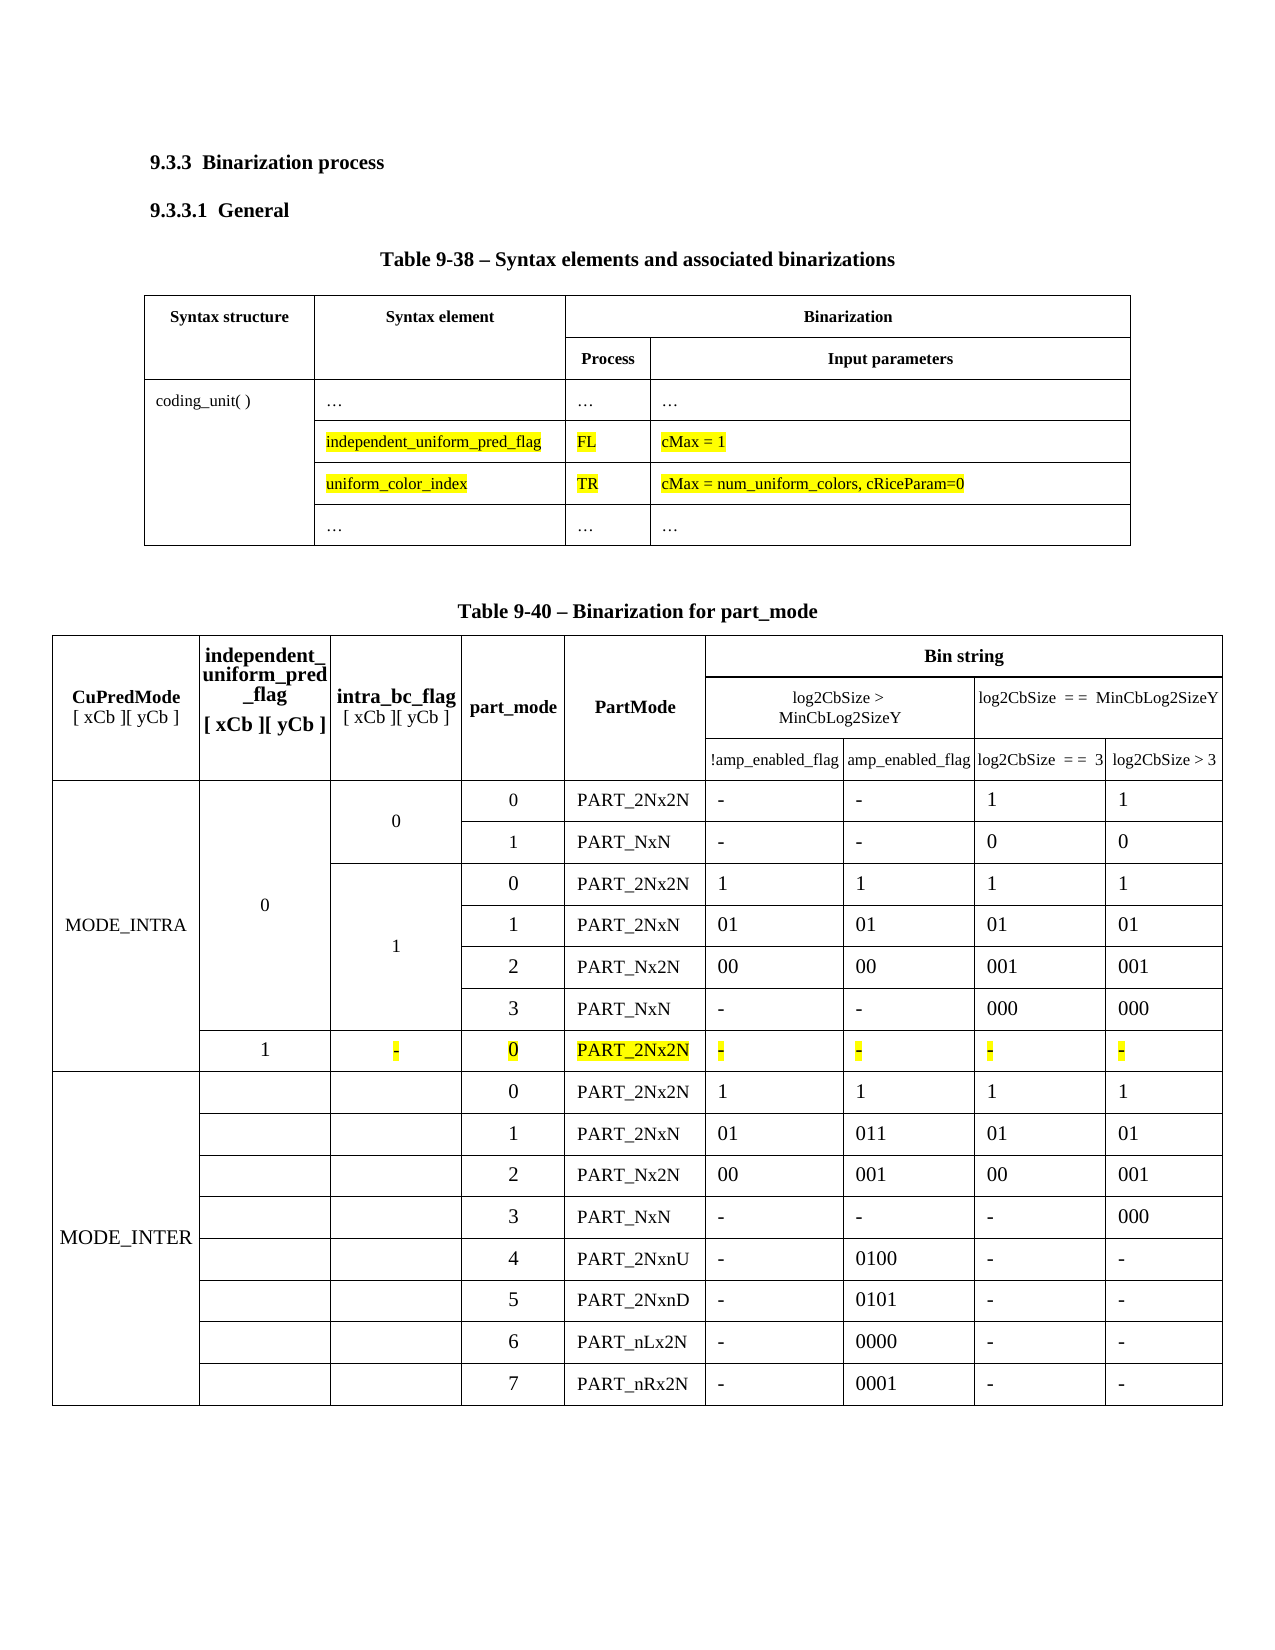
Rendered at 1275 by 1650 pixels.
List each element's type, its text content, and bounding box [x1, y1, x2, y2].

table_cell 00 [706, 1156, 843, 1196]
table_cell 3 [462, 989, 564, 1029]
table_cell 0101 [844, 1281, 974, 1321]
table_cell [331, 1072, 461, 1113]
table_cell - [1106, 1322, 1222, 1363]
table_cell 0 [331, 781, 461, 863]
table_cell … [566, 505, 650, 545]
table_cell 0 [462, 1031, 564, 1071]
table_cell 1 [975, 781, 1105, 821]
table_cell - [844, 1197, 974, 1238]
table_cell … [651, 380, 1130, 420]
table_cell - [1106, 1031, 1222, 1071]
table_cell uniform_color_index [315, 463, 565, 504]
table_cell - [706, 1364, 843, 1404]
table_cell Input parameters [651, 338, 1130, 379]
table_cell 1 [1106, 864, 1222, 904]
table_cell amp_enabled_flag [844, 739, 974, 779]
table_cell - [844, 822, 974, 863]
table_cell - [706, 1239, 843, 1279]
table_cell 001 [1106, 1156, 1222, 1196]
table_cell 00 [706, 947, 843, 988]
table_cell PART_NxN [565, 989, 705, 1029]
table_cell - [706, 822, 843, 863]
table_cell 1 [706, 864, 843, 904]
table_cell cMax = 1 [651, 421, 1130, 462]
table_cell 0001 [844, 1364, 974, 1404]
table_cell … [566, 380, 650, 420]
table_cell coding_unit( ) [145, 380, 314, 545]
table_cell [200, 1364, 330, 1404]
table_cell 3 [462, 1197, 564, 1238]
table_cell 1 [462, 906, 564, 946]
table_header Binarization [566, 296, 1130, 337]
table_cell PART_2NxN [565, 1114, 705, 1154]
table_cell - [844, 989, 974, 1029]
table_cell 6 [462, 1322, 564, 1363]
table_cell - [706, 781, 843, 821]
table_cell [331, 1114, 461, 1154]
table_cell - [844, 1031, 974, 1071]
table_cell 011 [844, 1114, 974, 1154]
table_header Syntax element [315, 296, 565, 379]
table_header intra_bc_flag [ xCb ][ yCb ] [331, 636, 461, 779]
table_cell 1 [200, 1031, 330, 1071]
table_cell 000 [1106, 1197, 1222, 1238]
table_cell MODE_INTRA [53, 781, 199, 1071]
text Table 9-40 – Binarization for part_mode [150, 599, 1125, 623]
table_cell MODE_INTER [53, 1072, 199, 1404]
table_cell - [331, 1031, 461, 1071]
table_cell 0 [975, 822, 1105, 863]
table_cell PART_2Nx2N [565, 781, 705, 821]
table_cell 0 [462, 1072, 564, 1113]
table_cell log2CbSize = = 3 [975, 739, 1105, 779]
table_cell - [706, 1197, 843, 1238]
table_cell [200, 1197, 330, 1238]
table_cell !amp_enabled_flag [706, 739, 843, 779]
table_cell independent_uniform_pred_flag [315, 421, 565, 462]
table_cell 01 [1106, 906, 1222, 946]
table_cell 1 [706, 1072, 843, 1113]
table_cell 00 [844, 947, 974, 988]
table_cell 2 [462, 1156, 564, 1196]
table_cell … [315, 505, 565, 545]
text 9.3.3.1 General [150, 198, 1125, 222]
table_header Syntax structure [145, 296, 314, 379]
table_cell Process [566, 338, 650, 379]
table_cell 000 [1106, 989, 1222, 1029]
table_cell [200, 1114, 330, 1154]
table_cell 0000 [844, 1322, 974, 1363]
table_cell 1 [462, 822, 564, 863]
table_header PartMode [565, 636, 705, 779]
table_cell [331, 1156, 461, 1196]
table_cell - [706, 1322, 843, 1363]
table_cell 01 [706, 906, 843, 946]
table_cell 2 [462, 947, 564, 988]
text Table 9-38 – Syntax elements and associated binarizations [150, 247, 1125, 271]
table_cell 4 [462, 1239, 564, 1279]
table_cell [331, 1322, 461, 1363]
table_cell 1 [1106, 781, 1222, 821]
table_header CuPredMode [ xCb ][ yCb ] [53, 636, 199, 779]
text 9.3.3 Binarization process [150, 150, 1125, 174]
table_cell PART_2NxnU [565, 1239, 705, 1279]
table_cell PART_2NxN [565, 906, 705, 946]
table_cell FL [566, 421, 650, 462]
table_cell 1 [844, 1072, 974, 1113]
table_cell 01 [1106, 1114, 1222, 1154]
table_cell TR [566, 463, 650, 504]
table_cell log2CbSize > 3 [1106, 739, 1222, 779]
table_cell - [975, 1364, 1105, 1404]
table_cell 1 [331, 864, 461, 1029]
table_header independent_uniform_pred_flag [ xCb ][ yCb ] [200, 636, 330, 779]
table_cell [200, 1156, 330, 1196]
table_cell PART_2NxnD [565, 1281, 705, 1321]
table_cell PART_nRx2N [565, 1364, 705, 1404]
table_cell [331, 1281, 461, 1321]
table_cell 7 [462, 1364, 564, 1404]
table_cell 0 [462, 864, 564, 904]
table_cell 01 [706, 1114, 843, 1154]
table_cell 0 [200, 781, 330, 1029]
table_cell [200, 1322, 330, 1363]
table_cell 0100 [844, 1239, 974, 1279]
table_cell 5 [462, 1281, 564, 1321]
table_cell PART_Nx2N [565, 1156, 705, 1196]
table_cell 0 [1106, 822, 1222, 863]
table_header part_mode [462, 636, 564, 779]
table_cell 1 [462, 1114, 564, 1154]
table_cell [200, 1239, 330, 1279]
table_cell cMax = num_uniform_colors, cRiceParam=0 [651, 463, 1130, 504]
table_cell 1 [975, 1072, 1105, 1113]
table_cell 001 [844, 1156, 974, 1196]
table_cell - [1106, 1281, 1222, 1321]
table_cell - [975, 1281, 1105, 1321]
table_cell … [315, 380, 565, 420]
table_cell - [706, 1281, 843, 1321]
table_cell 01 [975, 1114, 1105, 1154]
table_cell PART_NxN [565, 822, 705, 863]
table_cell - [1106, 1364, 1222, 1404]
table_cell [331, 1197, 461, 1238]
table_cell PART_2Nx2N [565, 864, 705, 904]
table_cell [200, 1281, 330, 1321]
table_header Bin string [706, 636, 1222, 676]
table_cell - [844, 781, 974, 821]
table_cell - [706, 1031, 843, 1071]
table_cell 1 [1106, 1072, 1222, 1113]
table_cell PART_nLx2N [565, 1322, 705, 1363]
table_cell - [706, 989, 843, 1029]
table_cell 000 [975, 989, 1105, 1029]
table_cell 001 [975, 947, 1105, 988]
table_cell - [975, 1239, 1105, 1279]
table_cell 1 [844, 864, 974, 904]
table_cell 01 [844, 906, 974, 946]
table_cell - [975, 1322, 1105, 1363]
table_cell - [1106, 1239, 1222, 1279]
table_cell log2CbSize > MinCbLog2SizeY [706, 678, 974, 738]
table_cell PART_2Nx2N [565, 1031, 705, 1071]
table_cell - [975, 1031, 1105, 1071]
table_cell [331, 1364, 461, 1404]
table_cell 1 [975, 864, 1105, 904]
table_cell 00 [975, 1156, 1105, 1196]
table_cell 01 [975, 906, 1105, 946]
table_cell - [975, 1197, 1105, 1238]
table_cell PART_NxN [565, 1197, 705, 1238]
table_cell log2CbSize = = MinCbLog2SizeY [975, 678, 1222, 738]
table_cell PART_Nx2N [565, 947, 705, 988]
table_cell [331, 1239, 461, 1279]
table_cell PART_2Nx2N [565, 1072, 705, 1113]
table_cell 001 [1106, 947, 1222, 988]
table_cell … [651, 505, 1130, 545]
table_cell 0 [462, 781, 564, 821]
table_cell [200, 1072, 330, 1113]
